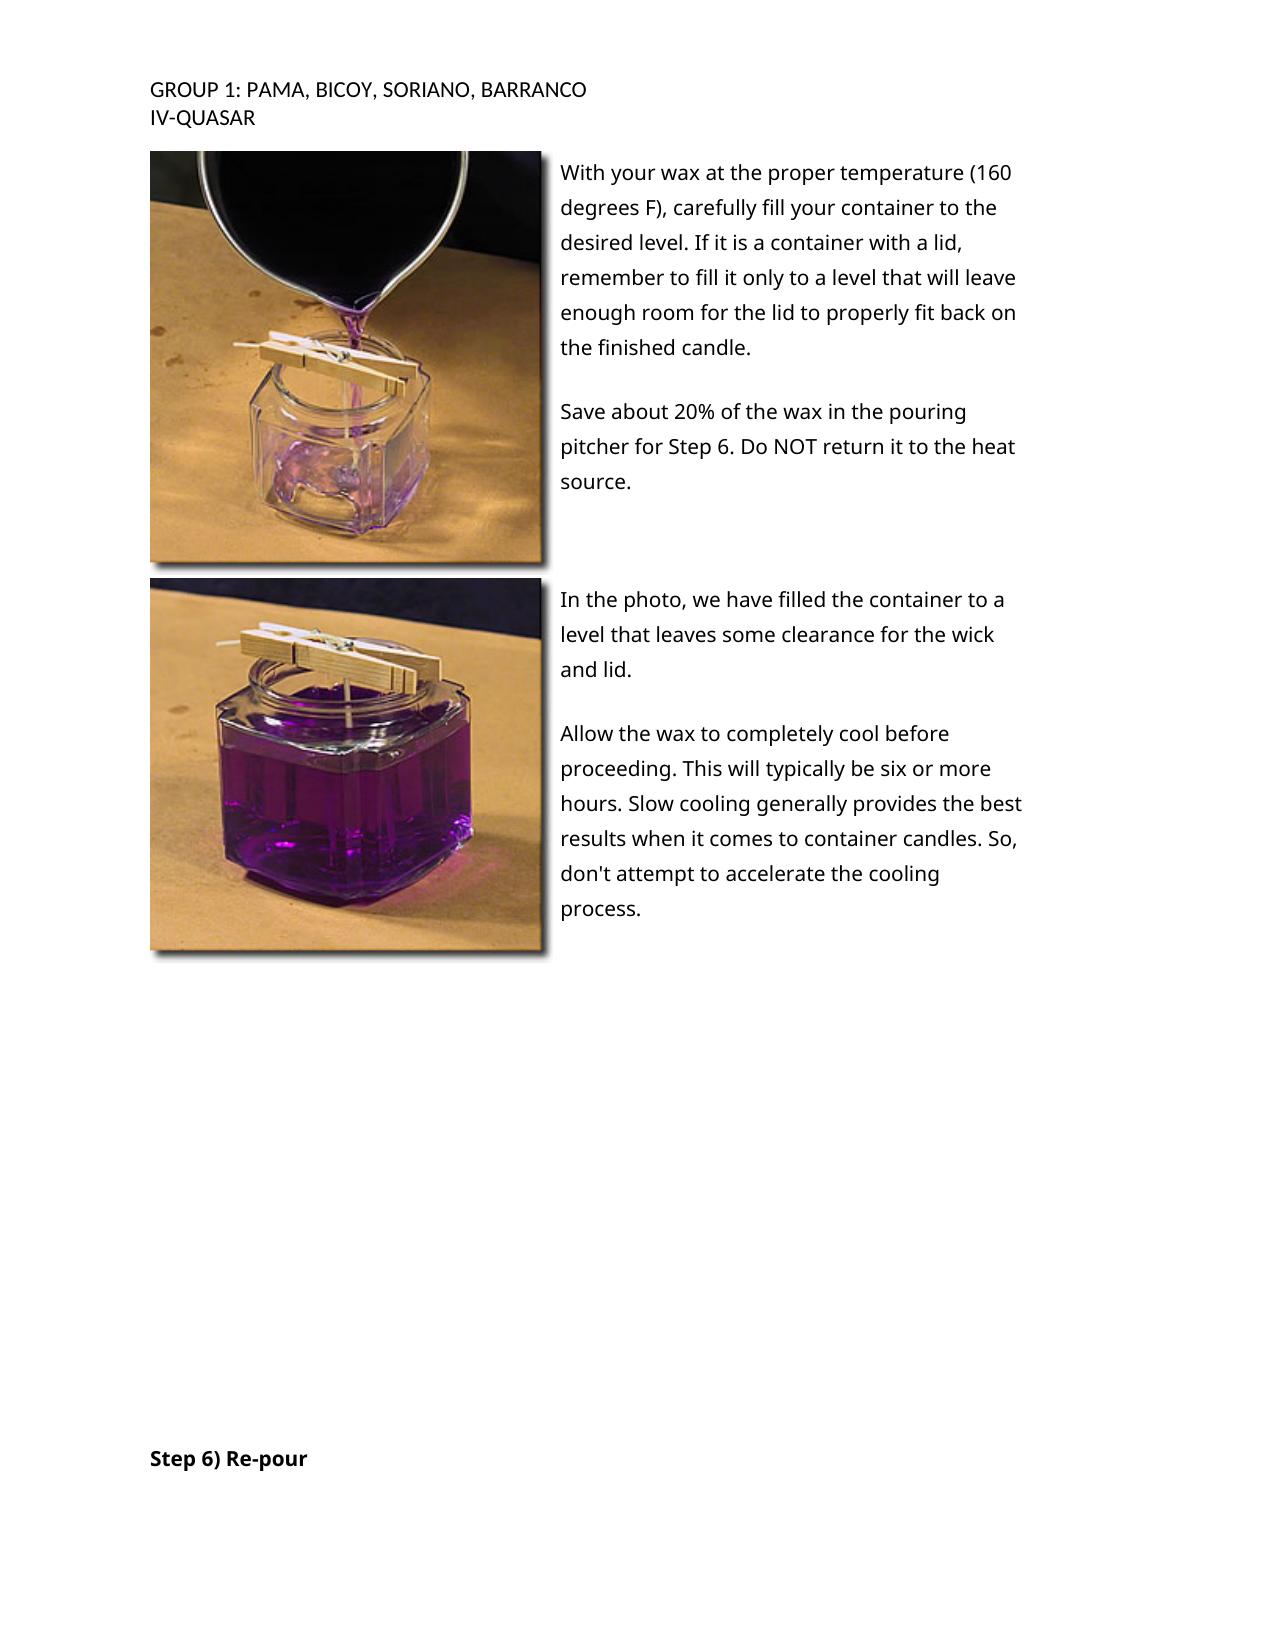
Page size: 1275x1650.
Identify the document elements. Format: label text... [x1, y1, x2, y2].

picture [150, 151, 554, 575]
table_cell In the photo, we have filled the container to a level that leaves some clearance for the wick and lid. Allow the wax to completely cool before proceeding. This will typically be six or more hours. Slow cooling generally provides the best results when it comes to container candles. So, don't attempt to accelerate the cooling process. [559, 577, 1026, 964]
table_cell With your wax at the proper temperature (160 degrees F), carefully fill your container to the desired level. If it is a container with a lid, remember to fill it only to a level that will leave enough room for the lid to properly fit back on the finished candle. Save about 20% of the wax in the pouring pitcher for Step 6. Do NOT return it to the heat source. [559, 150, 1026, 577]
table_cell [149, 150, 558, 577]
picture [150, 578, 554, 963]
table_header Step 6) Re-pour [149, 1122, 1026, 1499]
table_cell [149, 577, 558, 964]
